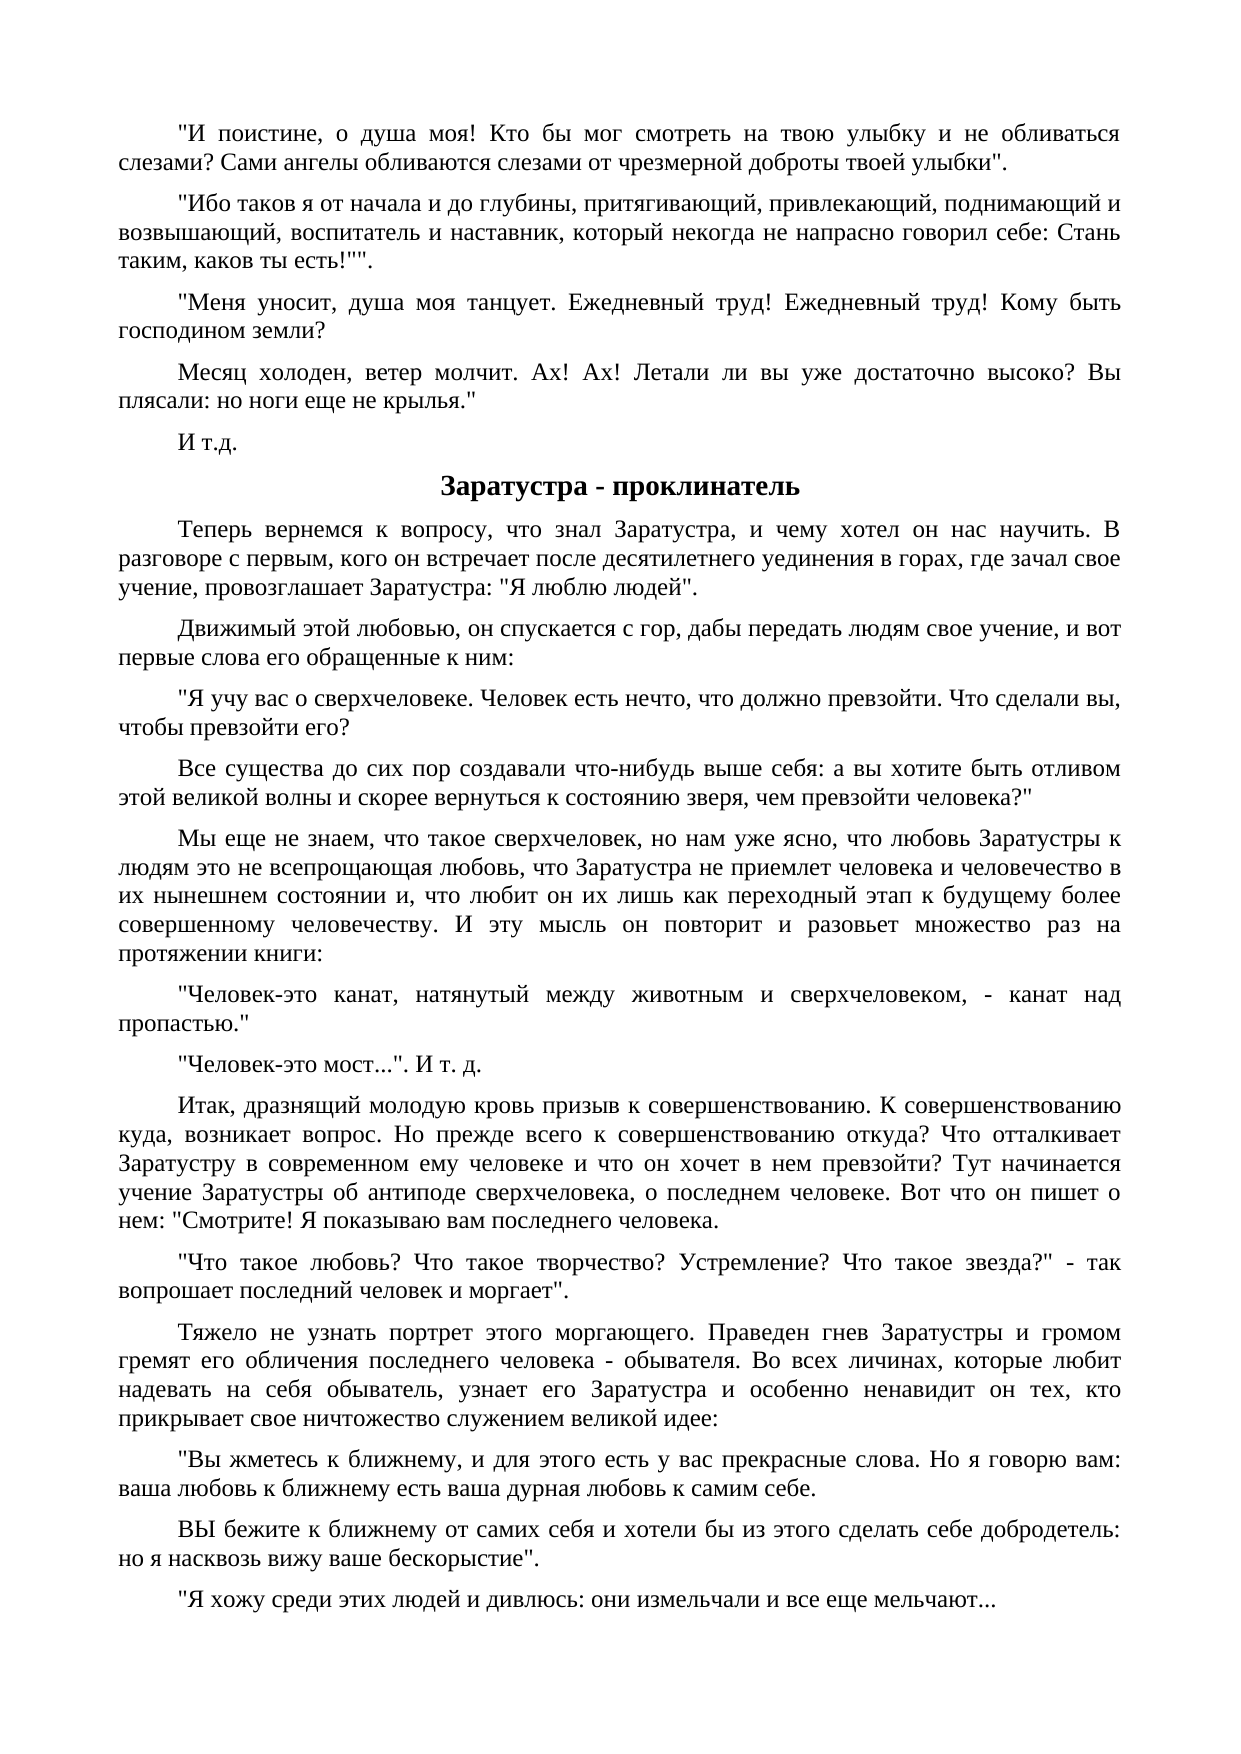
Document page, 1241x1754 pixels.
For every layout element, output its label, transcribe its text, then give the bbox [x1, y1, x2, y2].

text Все существа до сих пор создавали что-нибудь выше себя: а вы хотите быть отливом этой великой волны и скорее вернуться к состоянию зверя, чем превзойти человека?" [118, 753, 1122, 810]
text "Я учу вас о сверхчеловеке. Человек есть нечто, что должно превзойти. Что сделали вы, чтобы превзойти его? [118, 683, 1122, 740]
text "Человек-это канат, натянутый между животным и сверхчеловеком, - канат над пропастью." [118, 979, 1122, 1037]
text И т.д. [118, 427, 1122, 456]
text Заратустра - проклинатель [118, 468, 1122, 502]
text Теперь вернемся к вопросу, что знал Заратустра, и чему хотел он нас научить. В разговоре с первым, кого он встречает после десятилетнего уединения в горах, где зачал свое учение, провозглашает Заратустра: "Я люблю людей". [118, 514, 1122, 600]
text "Я хожу среди этих людей и дивлюсь: они измельчали и все еще мельчают... [118, 1584, 1122, 1613]
text "Что такое любовь? Что такое творчество? Устремление? Что такое звезда?" - так вопрошает последний человек и моргает". [118, 1247, 1122, 1304]
text "Человек-это мост...". И т. д. [118, 1049, 1122, 1078]
text ВЫ бежите к ближнему от самих себя и хотели бы из этого сделать себе добродетель: но я насквозь вижу ваше бескорыстие". [118, 1514, 1122, 1572]
text "Вы жметесь к ближнему, и для этого есть у вас прекрасные слова. Но я говорю вам: ваша любовь к ближнему есть ваша дурная любовь к самим себе. [118, 1444, 1122, 1502]
text Месяц холоден, ветер молчит. Ах! Ах! Летали ли вы уже достаточно высоко? Вы плясали: но ноги еще не крылья." [118, 357, 1122, 414]
text Мы еще не знаем, что такое сверхчеловек, но нам уже ясно, что любовь Заратустры к людям это не всепрощающая любовь, что Заратустра не приемлет человека и человечество в их нынешнем состоянии и, что любит он их лишь как переходный этап к будущему более совершенному человечеству. И эту мысль он повторит и разовьет множество раз на протяжении книги: [118, 823, 1122, 967]
text Итак, дразнящий молодую кровь призыв к совершенствованию. К совершенствованию куда, возникает вопрос. Но прежде всего к совершенствованию откуда? Что отталкивает Заратустру в современном ему человеке и что он хочет в нем превзойти? Тут начинается учение Заратустры об антиподе сверхчеловека, о последнем человеке. Вот что он пишет о нем: "Смотрите! Я показываю вам последнего человека. [118, 1090, 1122, 1234]
text "Меня уносит, душа моя танцует. Ежедневный труд! Ежедневный труд! Кому быть господином земли? [118, 287, 1122, 344]
text Движимый этой любовью, он спускается с гор, дабы передать людям свое учение, и вот первые слова его обращенные к ним: [118, 613, 1122, 670]
text "Ибо таков я от начала и до глубины, притягивающий, привлекающий, поднимающий и возвышающий, воспитатель и наставник, который некогда не напрасно говорил себе: Стань таким, каков ты есть!"". [118, 188, 1122, 274]
text Тяжело не узнать портрет этого моргающего. Праведен гнев Заратустры и громом гремят его обличения последнего человека - обывателя. Во всех личинах, которые любит надевать на себя обыватель, узнает его Заратустра и особенно ненавидит он тех, кто прикрывает свое ничтожество служением великой идее: [118, 1317, 1122, 1432]
text "И поистине, о душа моя! Кто бы мог смотреть на твою улыбку и не обливаться слезами? Сами ангелы обливаются слезами от чрезмерной доброты твоей улыбки". [118, 118, 1122, 176]
